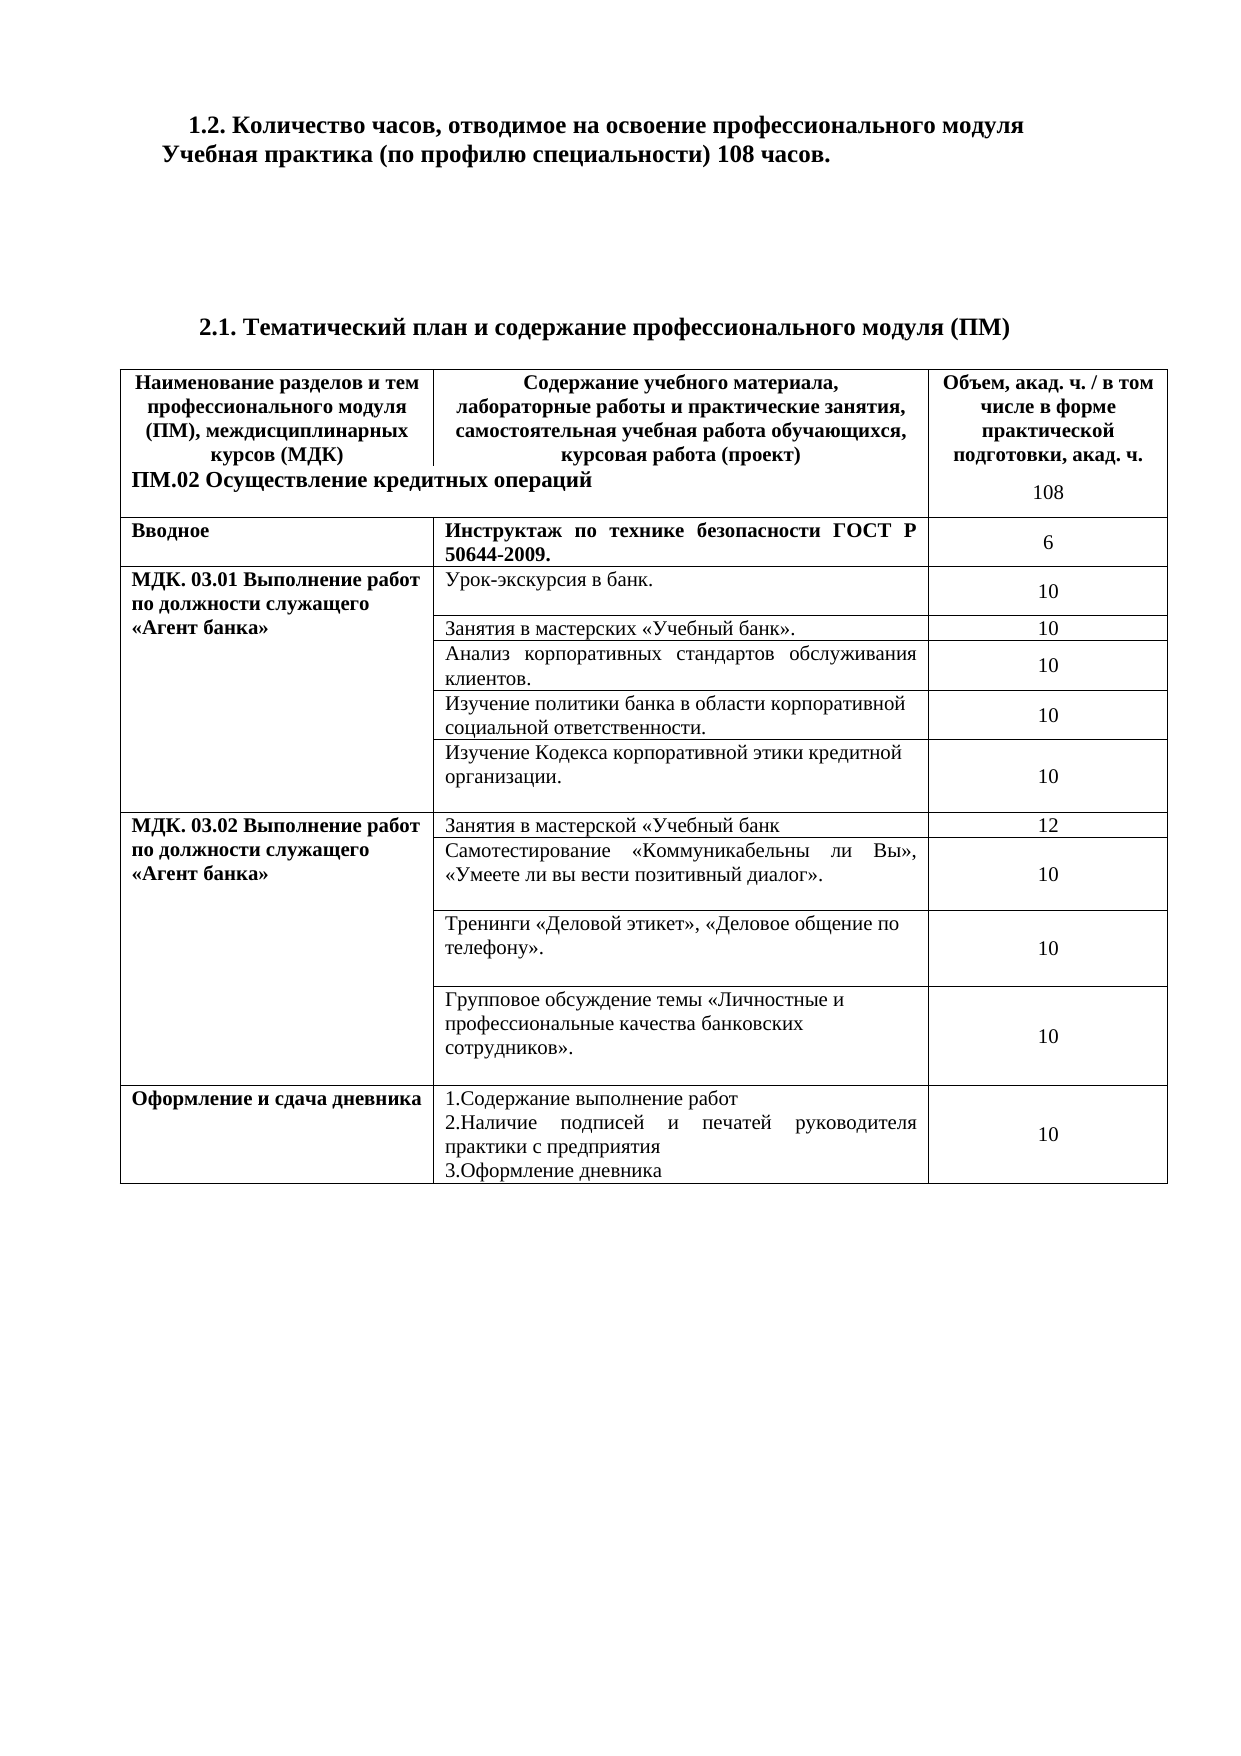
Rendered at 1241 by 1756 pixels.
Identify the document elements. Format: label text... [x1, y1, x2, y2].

table_cell 10 [929, 567, 1167, 615]
table_cell МДК. 03.01 Выполнение работ по должности служащего «Агент банка» [121, 567, 433, 812]
table_header Содержание учебного материала, лабораторные работы и практические занятия, самостоятельная учебная работа обучающихся, курсовая работа (проект) [434, 370, 928, 466]
table_cell Урок-экскурсия в банк. [434, 567, 928, 615]
table_cell 10 [929, 838, 1167, 910]
table_cell 10 [929, 691, 1167, 739]
table_cell 108 [929, 466, 1167, 517]
table_cell 10 [929, 1086, 1167, 1182]
table_cell МДК. 03.02 Выполнение работ по должности служащего «Агент банка» [121, 813, 433, 1085]
table_cell Изучение Кодекса корпоративной этики кредитной организации. [434, 740, 928, 812]
table_cell 10 [929, 911, 1167, 986]
text Учебная практика (по профилю специальности) 108 часов. [125, 139, 1163, 168]
table_cell 6 [929, 518, 1167, 566]
text 2.1. Тематический план и содержание профессионального модуля (ПМ) [125, 312, 1163, 340]
table_cell Изучение политики банка в области корпоративной социальной ответственности. [434, 691, 928, 739]
table_cell ПМ.02 Осуществление кредитных операций [121, 466, 928, 517]
table_cell 10 [929, 616, 1167, 640]
table_cell 10 [929, 641, 1167, 689]
table_cell Занятия в мастерской «Учебный банк [434, 813, 928, 837]
table_cell Занятия в мастерских «Учебный банк». [434, 616, 928, 640]
table_cell Оформление и сдача дневника [121, 1086, 433, 1182]
table_cell Тренинги «Деловой этикет», «Деловое общение по телефону». [434, 911, 928, 986]
table_cell Вводное [121, 518, 433, 566]
table_cell Групповое обсуждение темы «Личностные и профессиональные качества банковских сотрудников». [434, 987, 928, 1085]
table_cell 10 [929, 987, 1167, 1085]
table_cell Самотестирование «Коммуникабельны ли Вы», «Умеете ли вы вести позитивный диалог». [434, 838, 928, 910]
table_cell Инструктаж по технике безопасности ГОСТ Р 50644-2009. [434, 518, 928, 566]
table_cell 12 [929, 813, 1167, 837]
table_cell 1.Содержание выполнение работ 2.Наличие подписей и печатей руководителя практики с предприятия 3.Оформление дневника [434, 1086, 928, 1182]
table_header Объем, акад. ч. / в том числе в форме практической подготовки, акад. ч. [929, 370, 1167, 466]
list 1.2. Количество часов, отводимое на освоение профессионального модуля [188, 110, 1163, 139]
table_cell Анализ корпоративных стандартов обслуживания клиентов. [434, 641, 928, 689]
table_cell 10 [929, 740, 1167, 812]
table_header Наименование разделов и тем профессионального модуля (ПМ), междисциплинарных курсов (МДК) [121, 370, 433, 466]
